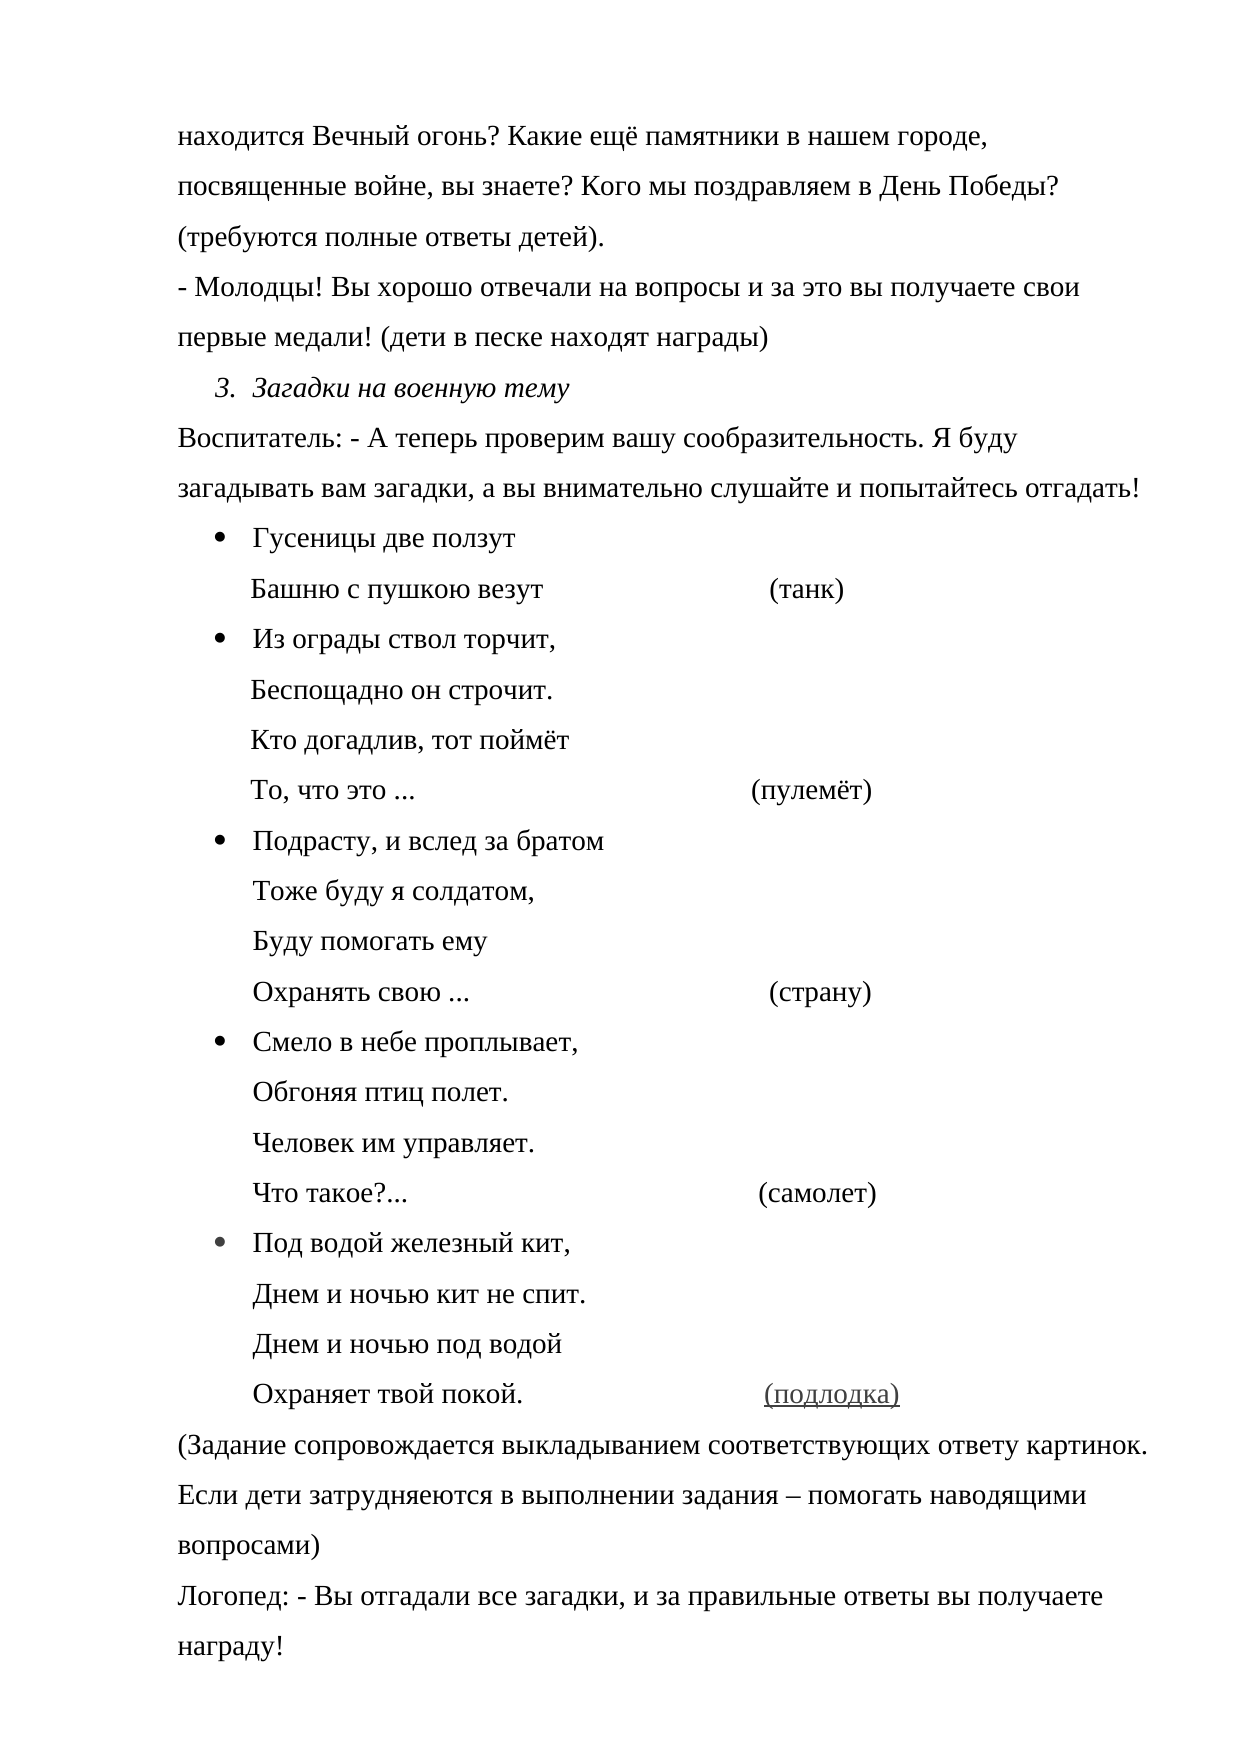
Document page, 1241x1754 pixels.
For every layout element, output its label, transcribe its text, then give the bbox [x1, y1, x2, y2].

list Гусеницы две ползут [215, 521, 1152, 554]
list Под водой железный кит, Днем и ночью кит не спит. Днем и ночью под водой Охраняет твой покой. (подлодка) [215, 1225, 1152, 1410]
list Подрасту, и вслед за братом Тоже буду я солдатом, Буду помогать ему Охранять свою ... (страну) [215, 823, 1152, 1007]
text Башню с пушкою везут (танк) [177, 571, 1152, 604]
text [177, 118, 1152, 252]
text - Молодцы! Вы хорошо отвечали на вопросы и за это вы получаете свои первые медали! (дети в песке находят награды) [177, 269, 1152, 353]
list Загадки на военную тему [215, 370, 1152, 403]
list Из ограды ствол торчит, [215, 621, 1152, 655]
text Воспитатель: - А теперь проверим вашу сообразительность. Я буду загадывать вам загадки, а вы внимательно слушайте и попытайтесь отгадать! [177, 420, 1152, 504]
text (Задание сопровождается выкладыванием соответствующих ответу картинок. Если дети затрудняеются в выполнении задания – помогать наводящими вопросами) [177, 1427, 1152, 1561]
list Смело в небе проплывает, Обгоняя птиц полет. Человек им управляет. Что такое?... (самолет) [215, 1024, 1152, 1209]
text Логопед: - Вы отгадали все загадки, и за правильные ответы вы получаете награду! [177, 1578, 1152, 1662]
text Беспощадно он строчит. Кто догадлив, тот поймёт То, что это ... (пулемёт) [177, 672, 1152, 806]
